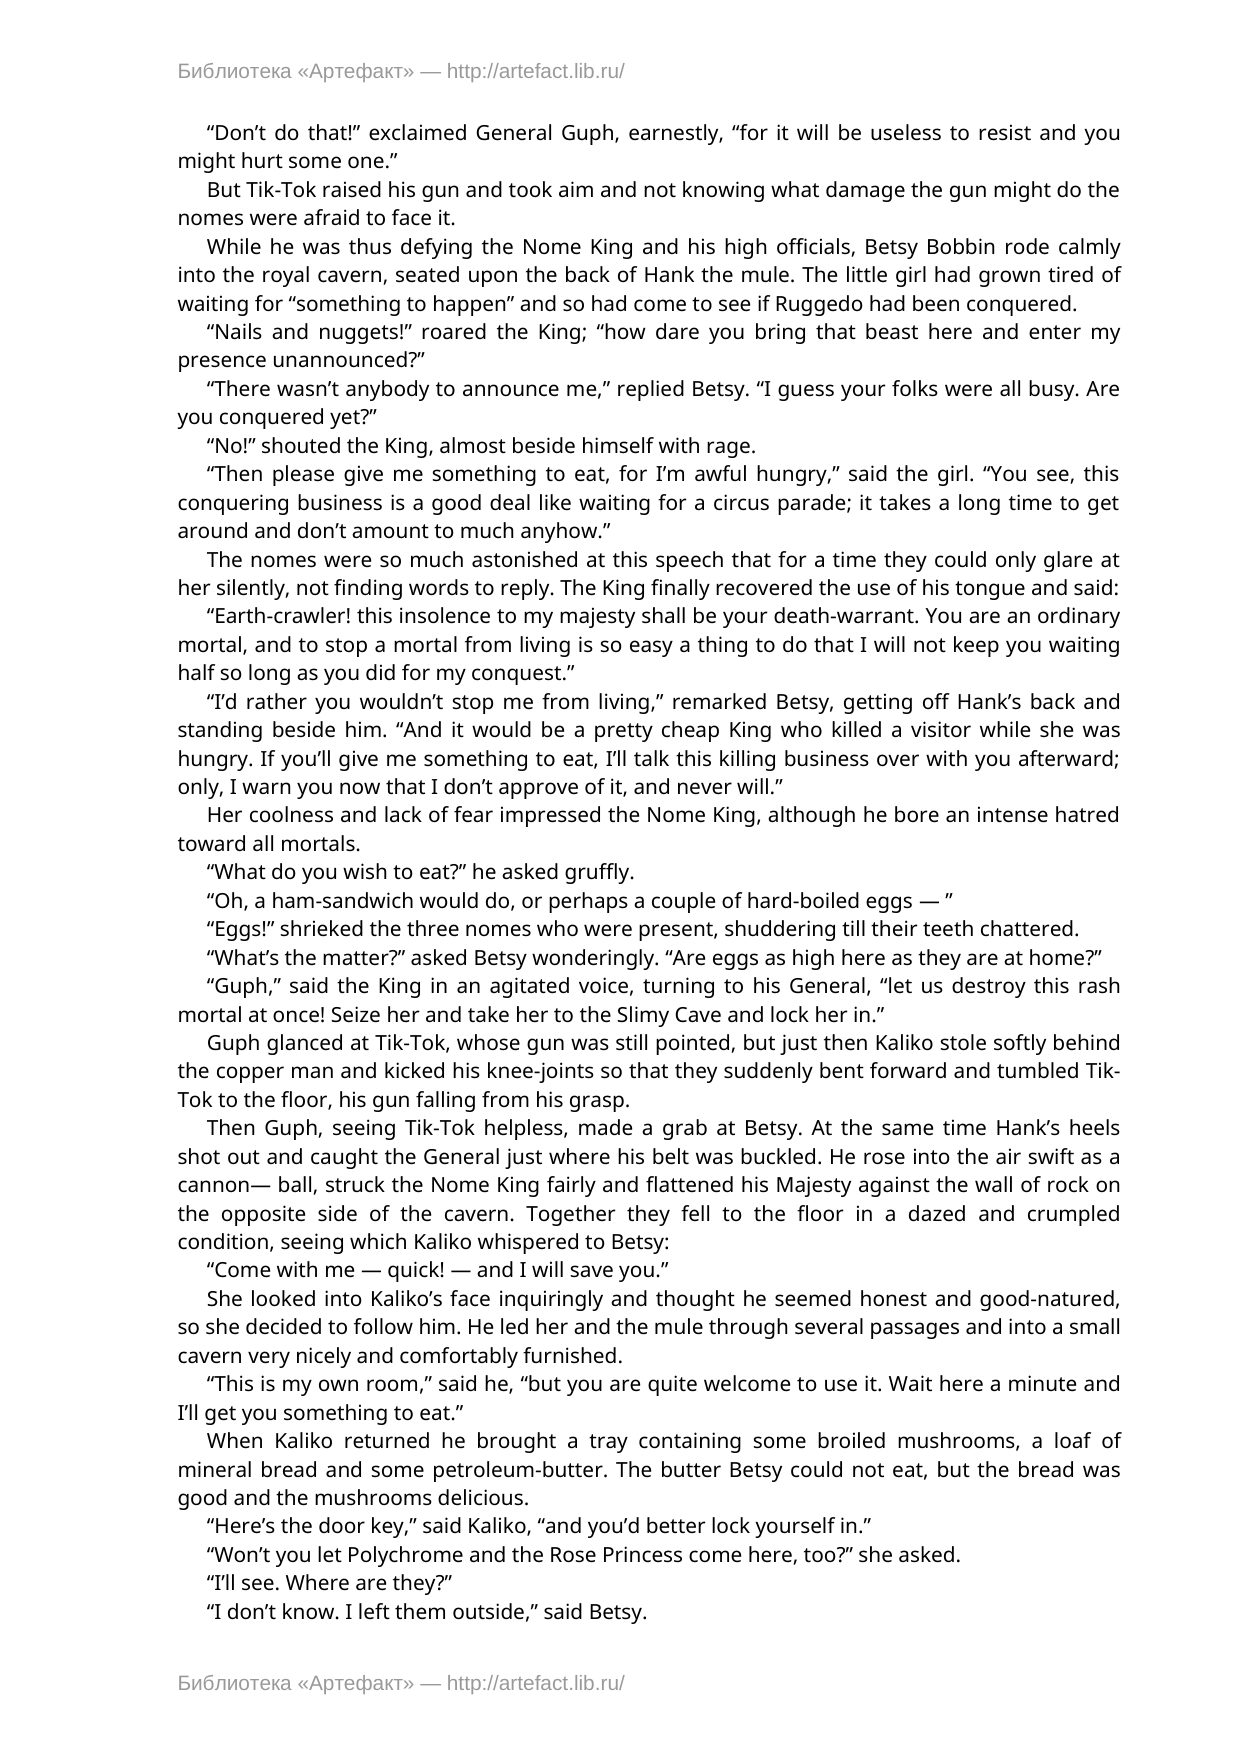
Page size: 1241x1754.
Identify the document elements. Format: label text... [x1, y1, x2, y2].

text “I’d rather you wouldn’t stop me from living,” remarked Betsy, getting off Hank’s back and standing beside him. “And it would be a pretty cheap King who killed a visitor while she was hungry. If you’ll give me something to eat, I’ll talk this killing business over with you afterward; only, I warn you now that I don’t approve of it, and never will.” [177, 687, 1122, 801]
text She looked into Kaliko’s face inquiringly and thought he seemed honest and good-natured, so she decided to follow him. He led her and the mule through several passages and into a small cavern very nicely and comfortably furnished. [177, 1284, 1122, 1369]
text “This is my own room,” said he, “but you are quite welcome to use it. Wait here a minute and I’ll get you something to eat.” [177, 1369, 1122, 1426]
text “There wasn’t anybody to announce me,” replied Betsy. “I guess your folks were all busy. Are you conquered yet?” [177, 374, 1122, 431]
text “What’s the matter?” asked Betsy wonderingly. “Are eggs as high here as they are at home?” [177, 943, 1122, 971]
text “I’ll see. Where are they?” [177, 1568, 1122, 1597]
text Her coolness and lack of fear impressed the Nome King, although he bore an intense hatred toward all mortals. [177, 801, 1122, 857]
text “No!” shouted the King, almost beside himself with rage. [177, 431, 1122, 459]
text “Earth-crawler! this insolence to my majesty shall be your death-warrant. You are an ordinary mortal, and to stop a mortal from living is so easy a thing to do that I will not keep you waiting half so long as you did for my conquest.” [177, 602, 1122, 687]
text While he was thus defying the Nome King and his high officials, Betsy Bobbin rode calmly into the royal cavern, seated upon the back of Hank the mule. The little girl had grown tired of waiting for “something to happen” and so had come to see if Ruggedo had been conquered. [177, 232, 1122, 317]
text “Nails and nuggets!” roared the King; “how dare you bring that beast here and enter my presence unannounced?” [177, 317, 1122, 374]
text “Guph,” said the King in an agitated voice, turning to his General, “let us destroy this rash mortal at once! Seize her and take her to the Slimy Cave and lock her in.” [177, 971, 1122, 1028]
text Then Guph, seeing Tik-Tok helpless, made a grab at Betsy. At the same time Hank’s heels shot out and caught the General just where his belt was buckled. He rose into the air swift as a cannon— ball, struck the Nome King fairly and flattened his Majesty against the wall of rock on the opposite side of the cavern. Together they fell to the floor in a dazed and crumpled condition, seeing which Kaliko whispered to Betsy: [177, 1113, 1122, 1256]
text “Come with me — quick! — and I will save you.” [177, 1256, 1122, 1284]
text “Don’t do that!” exclaimed General Guph, earnestly, “for it will be useless to resist and you might hurt some one.” [177, 118, 1122, 175]
text The nomes were so much astonished at this speech that for a time they could only glare at her silently, not finding words to reply. The King finally recovered the use of his tongue and said: [177, 545, 1122, 602]
text “I don’t know. I left them outside,” said Betsy. [177, 1597, 1122, 1625]
text “Eggs!” shrieked the three nomes who were present, shuddering till their teeth chattered. [177, 914, 1122, 943]
text Guph glanced at Tik-Tok, whose gun was still pointed, but just then Kaliko stole softly behind the copper man and kicked his knee-joints so that they suddenly bent forward and tumbled Tik-Tok to the floor, his gun falling from his grasp. [177, 1028, 1122, 1113]
text “Then please give me something to eat, for I’m awful hungry,” said the girl. “You see, this conquering business is a good deal like waiting for a circus parade; it takes a long time to get around and don’t amount to much anyhow.” [177, 459, 1122, 545]
text “Here’s the door key,” said Kaliko, “and you’d better lock yourself in.” [177, 1512, 1122, 1540]
text “What do you wish to eat?” he asked gruffly. [177, 857, 1122, 886]
text But Tik-Tok raised his gun and took aim and not knowing what damage the gun might do the nomes were afraid to face it. [177, 175, 1122, 232]
text “Oh, a ham-sandwich would do, or perhaps a couple of hard-boiled eggs — ” [177, 886, 1122, 914]
text When Kaliko returned he brought a tray containing some broiled mushrooms, a loaf of mineral bread and some petroleum-butter. The butter Betsy could not eat, but the bread was good and the mushrooms delicious. [177, 1426, 1122, 1512]
text “Won’t you let Polychrome and the Rose Princess come here, too?” she asked. [177, 1540, 1122, 1568]
